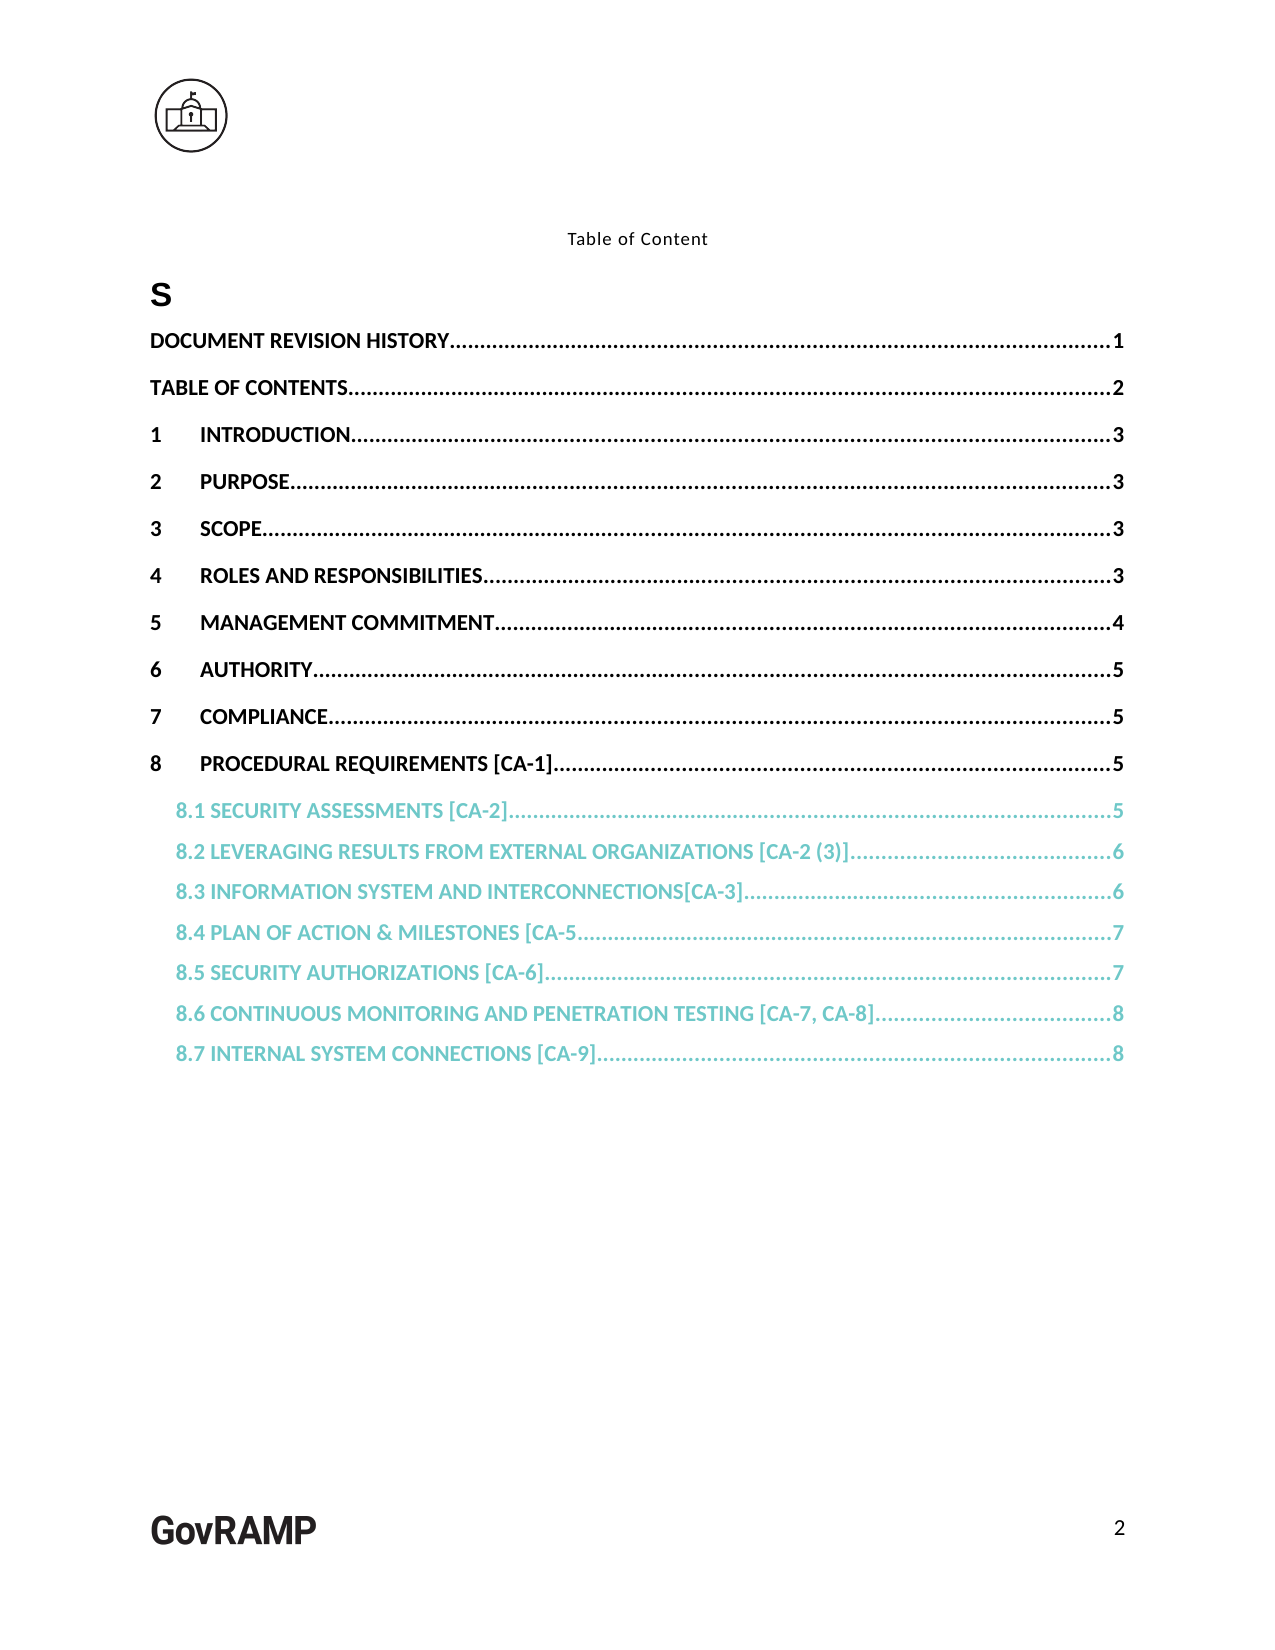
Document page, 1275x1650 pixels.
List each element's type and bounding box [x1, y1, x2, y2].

picture [150, 75, 232, 157]
picture [150, 1513, 318, 1547]
